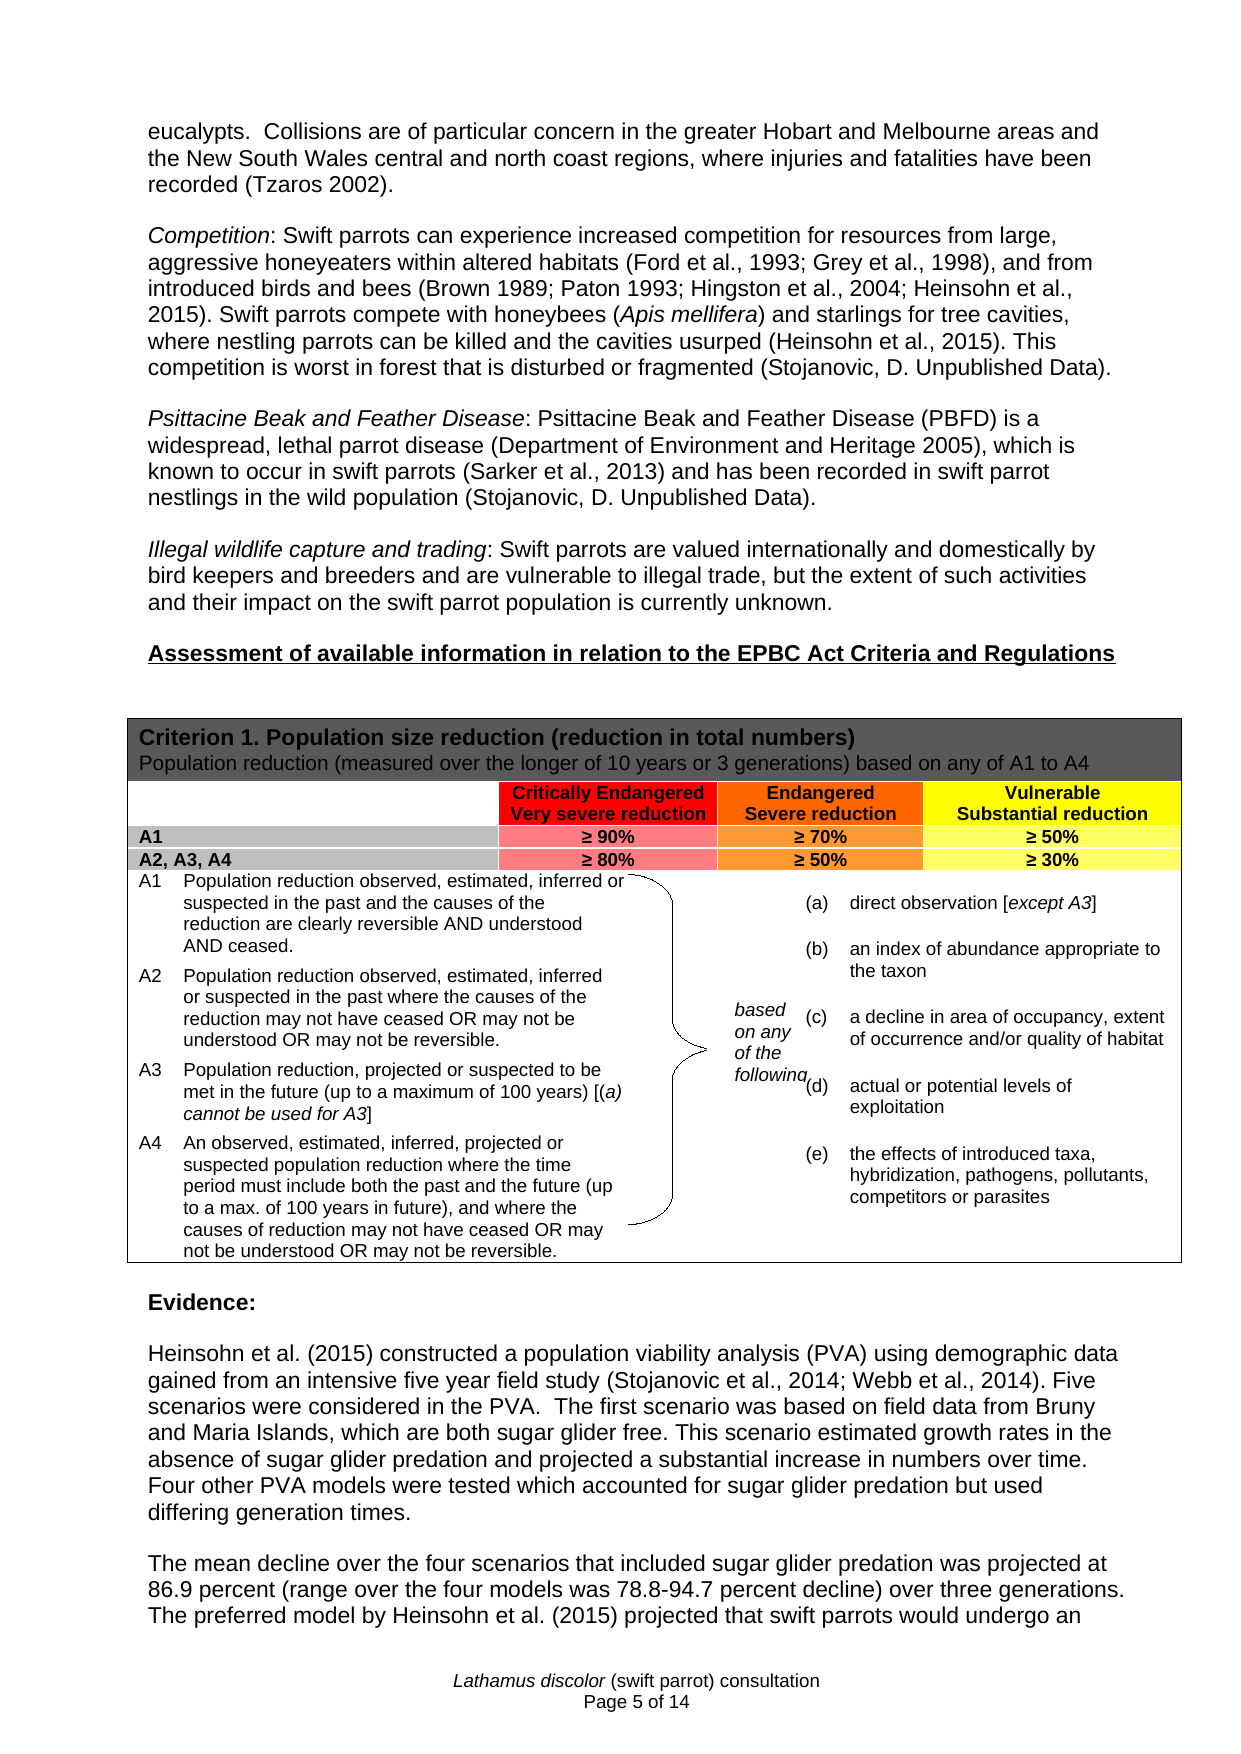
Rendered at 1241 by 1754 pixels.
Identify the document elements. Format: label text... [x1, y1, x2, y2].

text Illegal wildlife capture and trading: Swift parrots are valued internationally and domestically by bird keepers and breeders and are vulnerable to illegal trade, but the extent of such activities and their impact on the swift parrot population is currently unknown. [148, 536, 1125, 615]
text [148, 1550, 1125, 1629]
text Psittacine Beak and Feather Disease: Psittacine Beak and Feather Disease (PBFD) is a widespread, lethal parrot disease (Department of Environment and Heritage 2005), which is known to occur in swift parrots (Sarker et al., 2013) and has been recorded in swift parrot nestlings in the wild population (Stojanovic, D. Unpublished Data). [148, 405, 1125, 511]
table_cell A1 Population reduction observed, estimated, inferred or suspected in the past and the causes of the reduction are clearly reversible AND understood AND ceased. A2 Population reduction observed, estimated, inferred or suspected in the past where the causes of the reduction may not have ceased OR may not be understood OR may not be reversible. A3 Population reduction, projected or suspected to be met in the future (up to a maximum of 100 years) [(a) cannot be used for A3] A4 An observed, estimated, inferred, projected or suspected population reduction where the time period must include both the past and the future (up to a max. of 100 years in future), and where the causes of reduction may not have ceased OR may not be understood OR may not be reversible. [128, 870, 638, 1262]
table_cell ≥ 50% [718, 849, 923, 870]
table_cell ≥ 30% [924, 849, 1181, 870]
subtitle Assessment of available information in relation to the EPBC Act Criteria and Regulations [148, 640, 1125, 666]
table_cell ≥ 70% [718, 826, 923, 847]
table_cell Vulnerable Substantial reduction [924, 782, 1181, 825]
table_cell ≥ 90% [499, 826, 717, 847]
text Heinsohn et al. (2015) constructed a population viability analysis (PVA) using demographic data gained from an intensive five year field study (Stojanovic et al., 2014; Webb et al., 2014). Five scenarios were considered in the PVA. The first scenario was based on field data from Bruny and Maria Islands, which are both sugar glider free. This scenario estimated growth rates in the absence of sugar glider predation and projected a substantial increase in numbers over time. Four other PVA models were tested which accounted for sugar glider predation but used differing generation times. [148, 1340, 1125, 1525]
table_cell Critically Endangered Very severe reduction [499, 782, 717, 825]
text Competition: Swift parrots can experience increased competition for resources from large, aggressive honeyeaters within altered habitats (Ford et al., 1993; Grey et al., 1998), and from introduced birds and bees (Brown 1989; Paton 1993; Hingston et al., 2004; Heinsohn et al., 2015). Swift parrots compete with honeybees (Apis mellifera) and starlings for tree cavities, where nestling parrots can be killed and the cavities usurped (Heinsohn et al., 2015). This competition is worst in forest that is disturbed or fragmented (Stojanovic, D. Unpublished Data). [148, 222, 1125, 380]
table_cell Endangered Severe reduction [718, 782, 923, 825]
table_header Criterion 1. Population size reduction (reduction in total numbers) Population reduction (measured over the longer of 10 years or 3 generations) based on any of A1 to A4 [128, 719, 1181, 781]
table_cell ≥ 80% [499, 849, 717, 870]
table_cell [128, 782, 498, 825]
table_cell (a) direct observation [except A3] (b) an index of abundance appropriate to the taxon (c) a decline in area of occupancy, extent of occurrence and/or quality of habitat (d) actual or potential levels of exploitation (e) the effects of introduced taxa, hybridization, pathogens, pollutants, competitors or parasites [638, 870, 1181, 1262]
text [148, 118, 1125, 197]
table_cell A2, A3, A4 [128, 849, 498, 870]
table_cell A1 [128, 826, 498, 847]
table_cell ≥ 50% [924, 826, 1181, 847]
text Evidence: [148, 1289, 1125, 1315]
